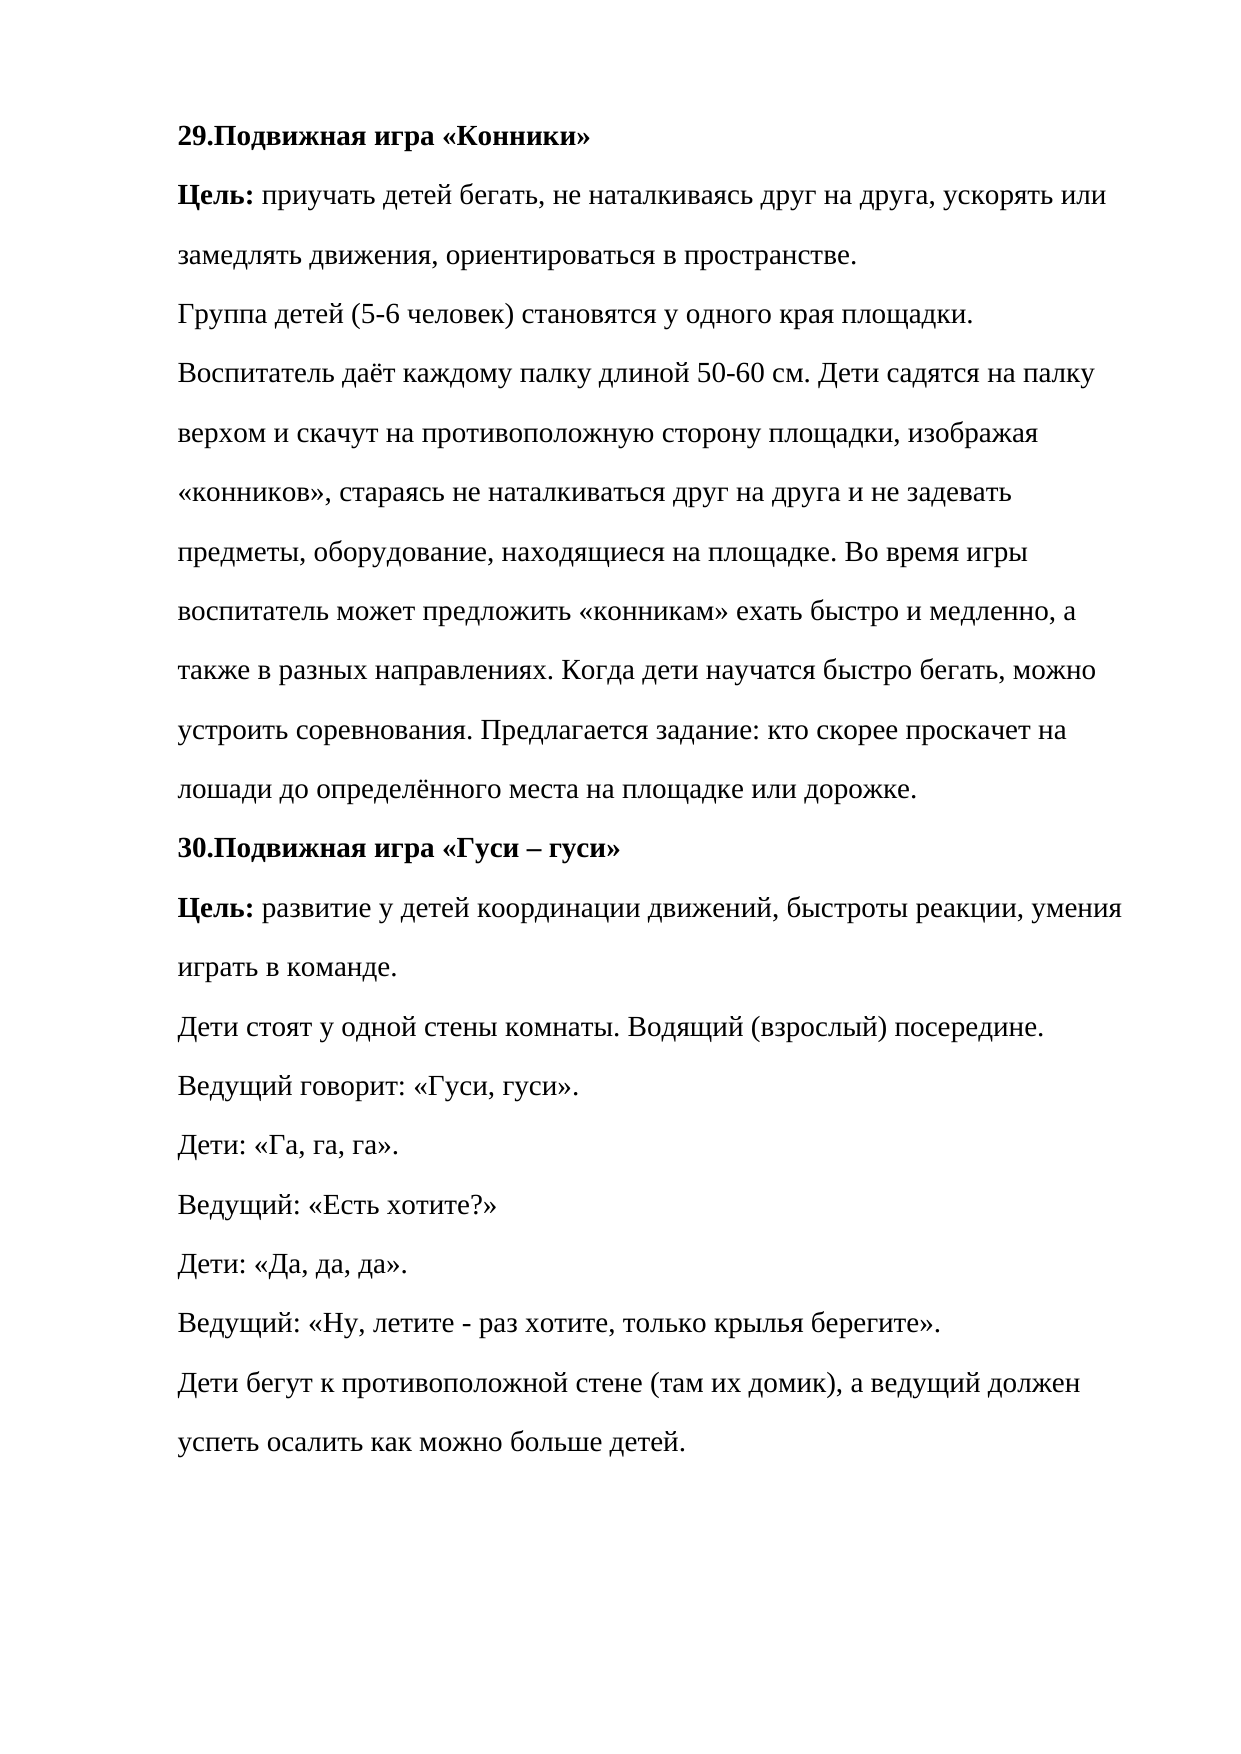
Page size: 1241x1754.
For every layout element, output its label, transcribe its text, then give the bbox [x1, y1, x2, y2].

text воспитатель может предложить «конникам» ехать быстро и медленно, а [177, 593, 1152, 627]
text играть в команде. [177, 949, 1152, 983]
text Группа детей (5-6 человек) становятся у одного края площадки. [177, 296, 1152, 330]
text предметы, оборудование, находящиеся на площадке. Во время игры [177, 534, 1152, 567]
text также в разных направлениях. Когда дети научатся быстро бегать, можно [177, 652, 1152, 686]
text Цель: развитие у детей координации движений, быстроты реакции, умения [177, 890, 1152, 923]
text верхом и скачут на противоположную сторону площадки, изображая [177, 415, 1152, 448]
text Дети стоят у одной стены комнаты. Водящий (взрослый) посередине. [177, 1009, 1152, 1042]
text Ведущий: «Есть хотите?» [177, 1187, 1152, 1220]
text успеть осалить как можно больше детей. [177, 1424, 1152, 1458]
text устроить соревнования. Предлагается задание: кто скорее проскачет на [177, 712, 1152, 745]
text лошади до определённого места на площадке или дорожке. [177, 771, 1152, 805]
text 30.Подвижная игра «Гуси – гуси» [177, 831, 1152, 864]
text Цель: приучать детей бегать, не наталкиваясь друг на друга, ускорять или [177, 177, 1152, 211]
text Дети: «Да, да, да». [177, 1246, 1152, 1280]
text «конников», стараясь не наталкиваться друг на друга и не задевать [177, 474, 1152, 508]
text Дети бегут к противоположной стене (там их домик), а ведущий должен [177, 1365, 1152, 1398]
text 29.Подвижная игра «Конники» [177, 118, 1152, 152]
text Ведущий говорит: «Гуси, гуси». [177, 1068, 1152, 1102]
text Воспитатель даёт каждому палку длиной 50-60 см. Дети садятся на палку [177, 356, 1152, 389]
text Ведущий: «Ну, летите - раз хотите, только крылья берегите». [177, 1306, 1152, 1339]
text замедлять движения, ориентироваться в пространстве. [177, 237, 1152, 270]
text Дети: «Га, га, га». [177, 1127, 1152, 1161]
